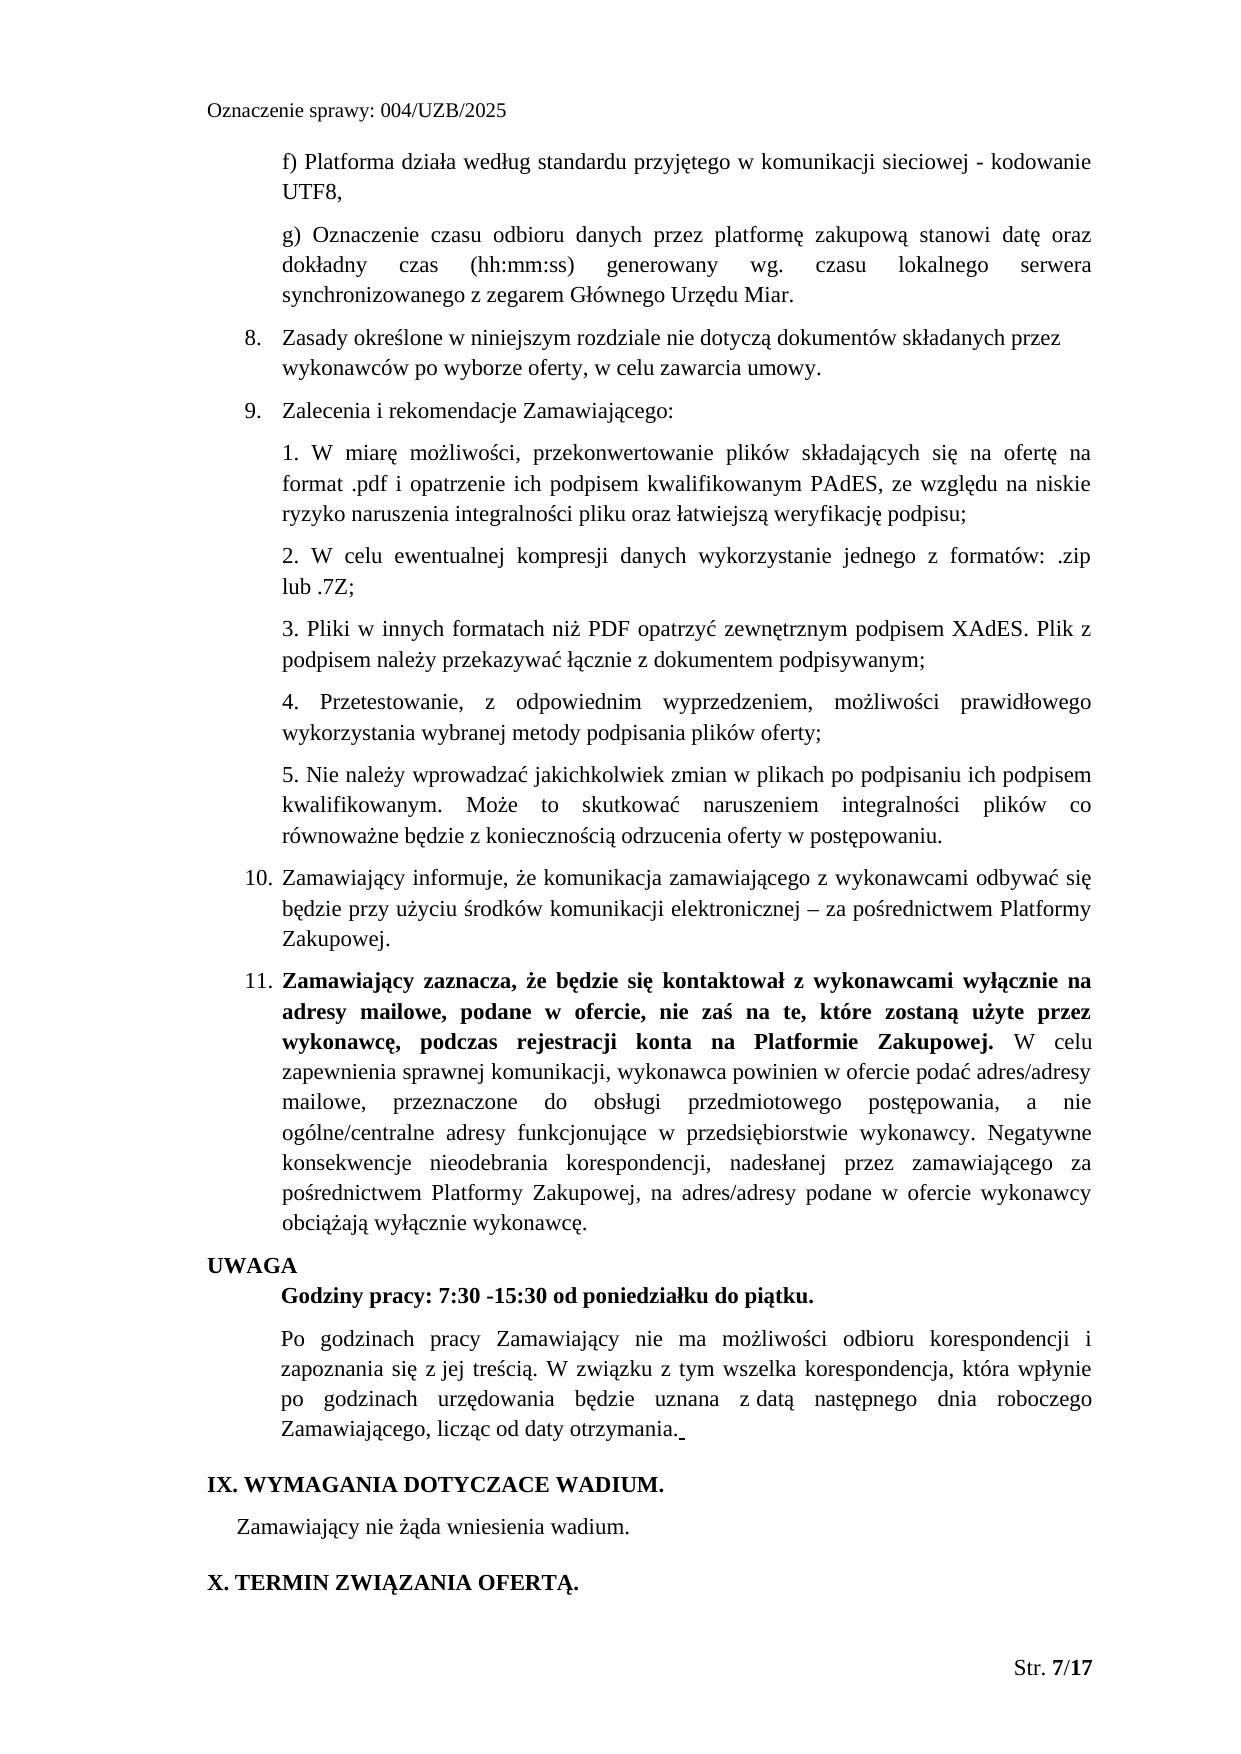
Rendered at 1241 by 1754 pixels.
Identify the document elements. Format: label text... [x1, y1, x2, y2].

list Zamawiający zaznacza, że będzie się kontaktował z wykonawcami wyłącznie na adresy mailowe, podane w ofercie, nie zaś na te, które zostaną użyte przez wykonawcę, podczas rejestracji konta na Platformie Zakupowej. W celu zapewnienia sprawnej komunikacji, wykonawca powinien w ofercie podać adres/adresy mailowe, przeznaczone do obsługi przedmiotowego postępowania, a nie ogólne/centralne adresy funkcjonujące w przedsiębiorstwie wykonawcy. Negatywne konsekwencje nieodebrania korespondencji, nadesłanej przez zamawiającego za pośrednictwem Platformy Zakupowej, na adres/adresy podane w ofercie wykonawcy obciążają wyłącznie wykonawcę. [244, 967, 1092, 1236]
text Po godzinach pracy Zamawiający nie ma możliwości odbioru korespondencji i zapoznania się z jej treścią. W związku z tym wszelka korespondencja, która wpłynie po godzinach urzędowania będzie uznana z datą następnego dnia roboczego Zamawiającego, licząc od daty otrzymania. [281, 1325, 1092, 1442]
list f) Platforma działa według standardu przyjętego w komunikacji sieciowej - kodowanie UTF8, [282, 148, 1092, 204]
list Zalecenia i rekomendacje Zamawiającego: [244, 397, 1092, 423]
text X. TERMIN ZWIĄZANIA OFERTĄ. [207, 1568, 1092, 1595]
list 4. Przetestowanie, z odpowiednim wyprzedzeniem, możliwości prawidłowego wykorzystania wybranej metody podpisania plików oferty; [282, 688, 1092, 745]
text Zamawiający nie żąda wniesienia wadium. [236, 1513, 1092, 1540]
text UWAGA [207, 1252, 1092, 1278]
list 5. Nie należy wprowadzać jakichkolwiek zmian w plikach po podpisaniu ich podpisem kwalifikowanym. Może to skutkować naruszeniem integralności plików co równoważne będzie z koniecznością odrzucenia oferty w postępowaniu. [282, 761, 1092, 848]
text Godziny pracy: 7:30 -15:30 od poniedziałku do piątku. [281, 1282, 1092, 1308]
list g) Oznaczenie czasu odbioru danych przez platformę zakupową stanowi datę oraz dokładny czas (hh:mm:ss) generowany wg. czasu lokalnego serwera synchronizowanego z zegarem Głównego Urzędu Miar. [282, 221, 1092, 307]
list 3. Pliki w innych formatach niż PDF opatrzyć zewnętrznym podpisem XAdES. Plik z podpisem należy przekazywać łącznie z dokumentem podpisywanym; [282, 615, 1092, 672]
list Zamawiający informuje, że komunikacja zamawiającego z wykonawcami odbywać się będzie przy użyciu środków komunikacji elektronicznej – za pośrednictwem Platformy Zakupowej. [244, 864, 1092, 951]
text IX. WYMAGANIA DOTYCZACE WADIUM. [207, 1471, 1092, 1497]
list Zasady określone w niniejszym rozdziale nie dotyczą dokumentów składanych przez wykonawców po wyborze oferty, w celu zawarcia umowy. [244, 324, 1092, 380]
list 1. W miarę możliwości, przekonwertowanie plików składających się na ofertę na format .pdf i opatrzenie ich podpisem kwalifikowanym PAdES, ze względu na niskie ryzyko naruszenia integralności pliku oraz łatwiejszą weryfikację podpisu; [282, 439, 1092, 526]
list 2. W celu ewentualnej kompresji danych wykorzystanie jednego z formatów: .zip lub .7Z; [282, 542, 1092, 599]
